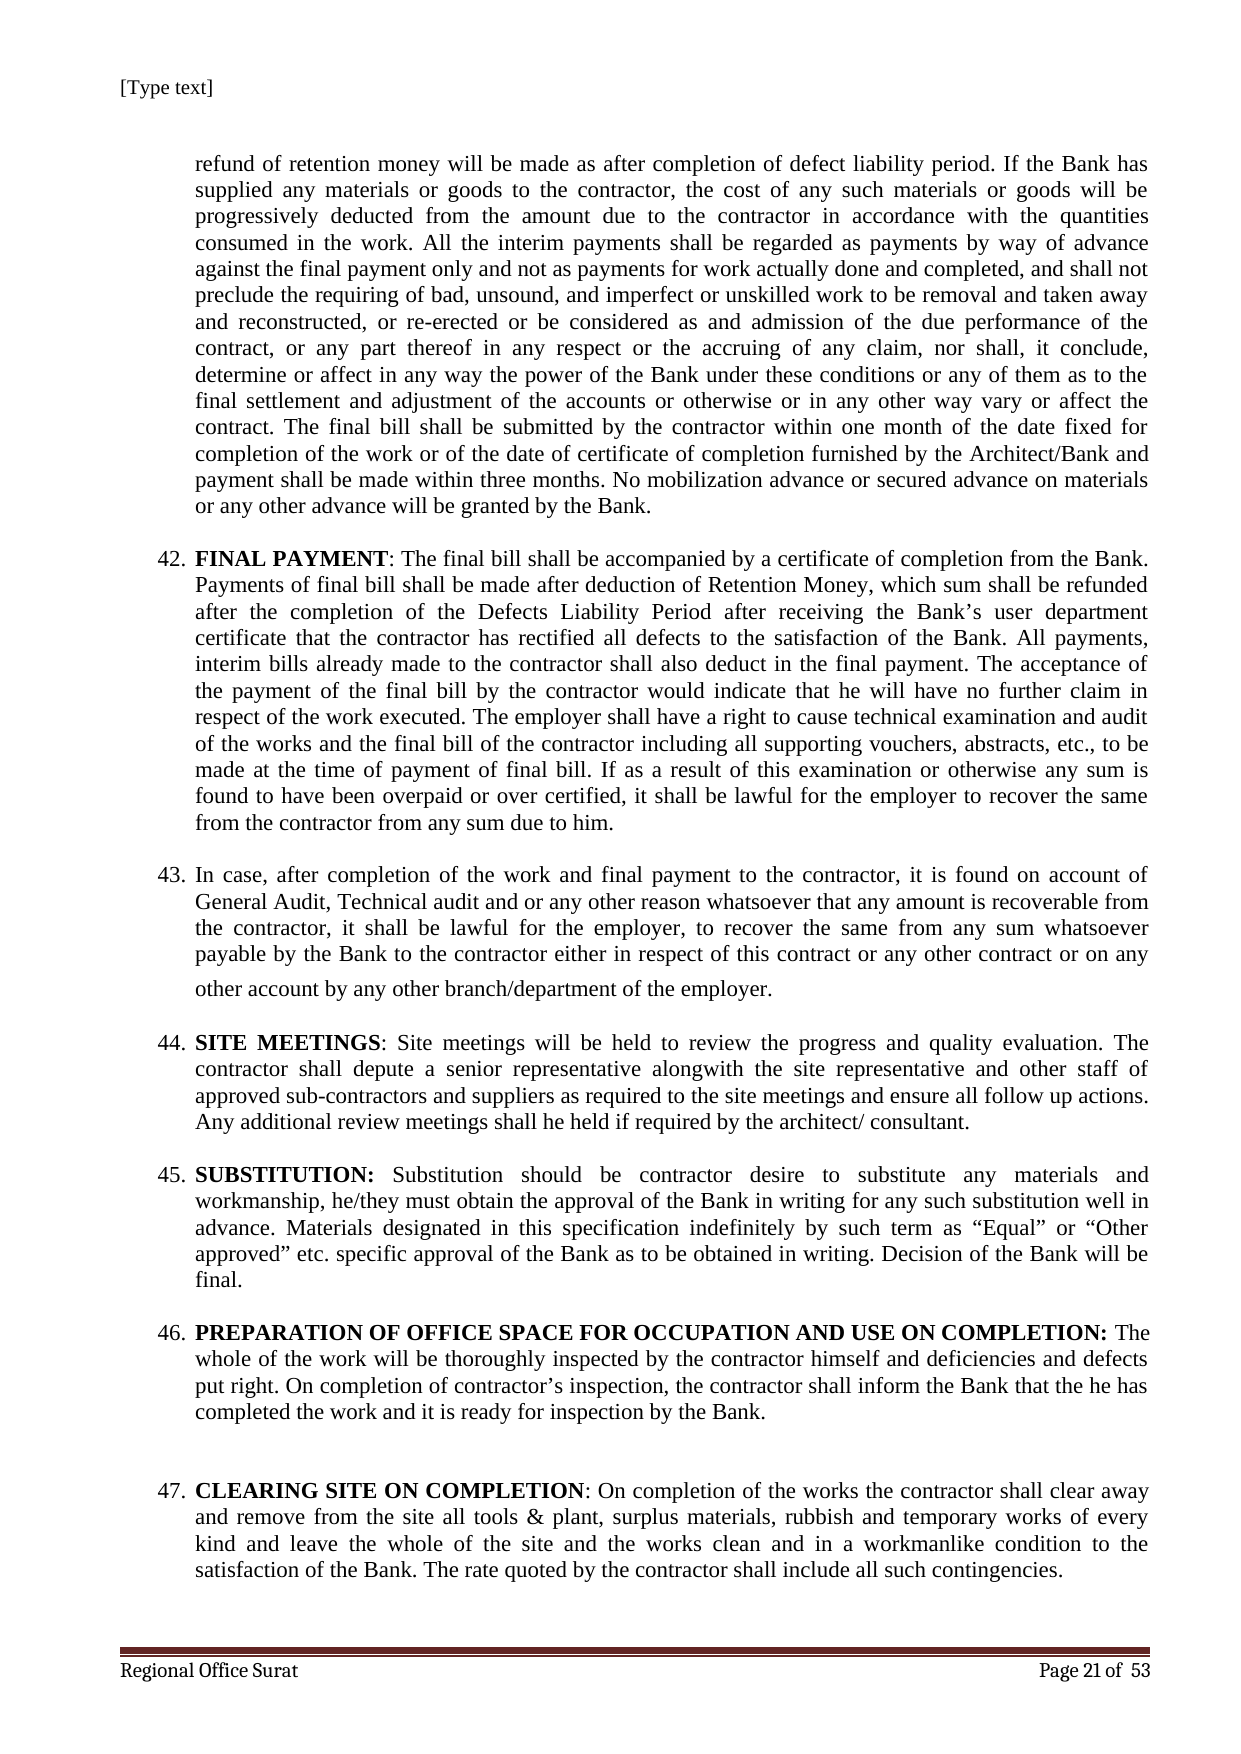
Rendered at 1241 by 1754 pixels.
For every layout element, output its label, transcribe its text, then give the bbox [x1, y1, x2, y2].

list SITE MEETINGS: Site meetings will be held to review the progress and quality evaluation. The contractor shall depute a senior representative alongwith the site representative and other staff of approved sub-contractors and suppliers as required to the site meetings and ensure all follow up actions. Any additional review meetings shall he held if required by the architect/ consultant. [157, 1029, 1150, 1134]
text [195, 150, 1150, 519]
list SUBSTITUTION: Substitution should be contractor desire to substitute any materials and workmanship, he/they must obtain the approval of the Bank in writing for any such substitution well in advance. Materials designated in this specification indefinitely by such term as “Equal” or “Other approved” etc. specific approval of the Bank as to be obtained in writing. Decision of the Bank will be final. [157, 1161, 1150, 1293]
list FINAL PAYMENT: The final bill shall be accompanied by a certificate of completion from the Bank. Payments of final bill shall be made after deduction of Retention Money, which sum shall be refunded after the completion of the Defects Liability Period after receiving the Bank’s user department certificate that the contractor has rectified all defects to the satisfaction of the Bank. All payments, interim bills already made to the contractor shall also deduct in the final payment. The acceptance of the payment of the final bill by the contractor would indicate that he will have no further claim in respect of the work executed. The employer shall have a right to cause technical examination and audit of the works and the final bill of the contractor including all supporting vouchers, abstracts, etc., to be made at the time of payment of final bill. If as a result of this examination or otherwise any sum is found to have been overpaid or over certified, it shall be lawful for the employer to recover the same from the contractor from any sum due to him. [157, 545, 1150, 835]
list CLEARING SITE ON COMPLETION: On completion of the works the contractor shall clear away and remove from the site all tools & plant, surplus materials, rubbish and temporary works of every kind and leave the whole of the site and the works clean and in a workmanlike condition to the satisfaction of the Bank. The rate quoted by the contractor shall include all such contingencies. [157, 1477, 1150, 1582]
list PREPARATION OF OFFICE SPACE FOR OCCUPATION AND USE ON COMPLETION: The whole of the work will be thoroughly inspected by the contractor himself and deficiencies and defects put right. On completion of contractor’s inspection, the contractor shall inform the Bank that the he has completed the work and it is ready for inspection by the Bank. [157, 1319, 1150, 1424]
list In case, after completion of the work and final payment to the contractor, it is found on account of General Audit, Technical audit and or any other reason whatsoever that any amount is recoverable from the contractor, it shall be lawful for the employer, to recover the same from any sum whatsoever payable by the Bank to the contractor either in respect of this contract or any other contract or on any other account by any other branch/department of the employer. [157, 861, 1150, 1003]
